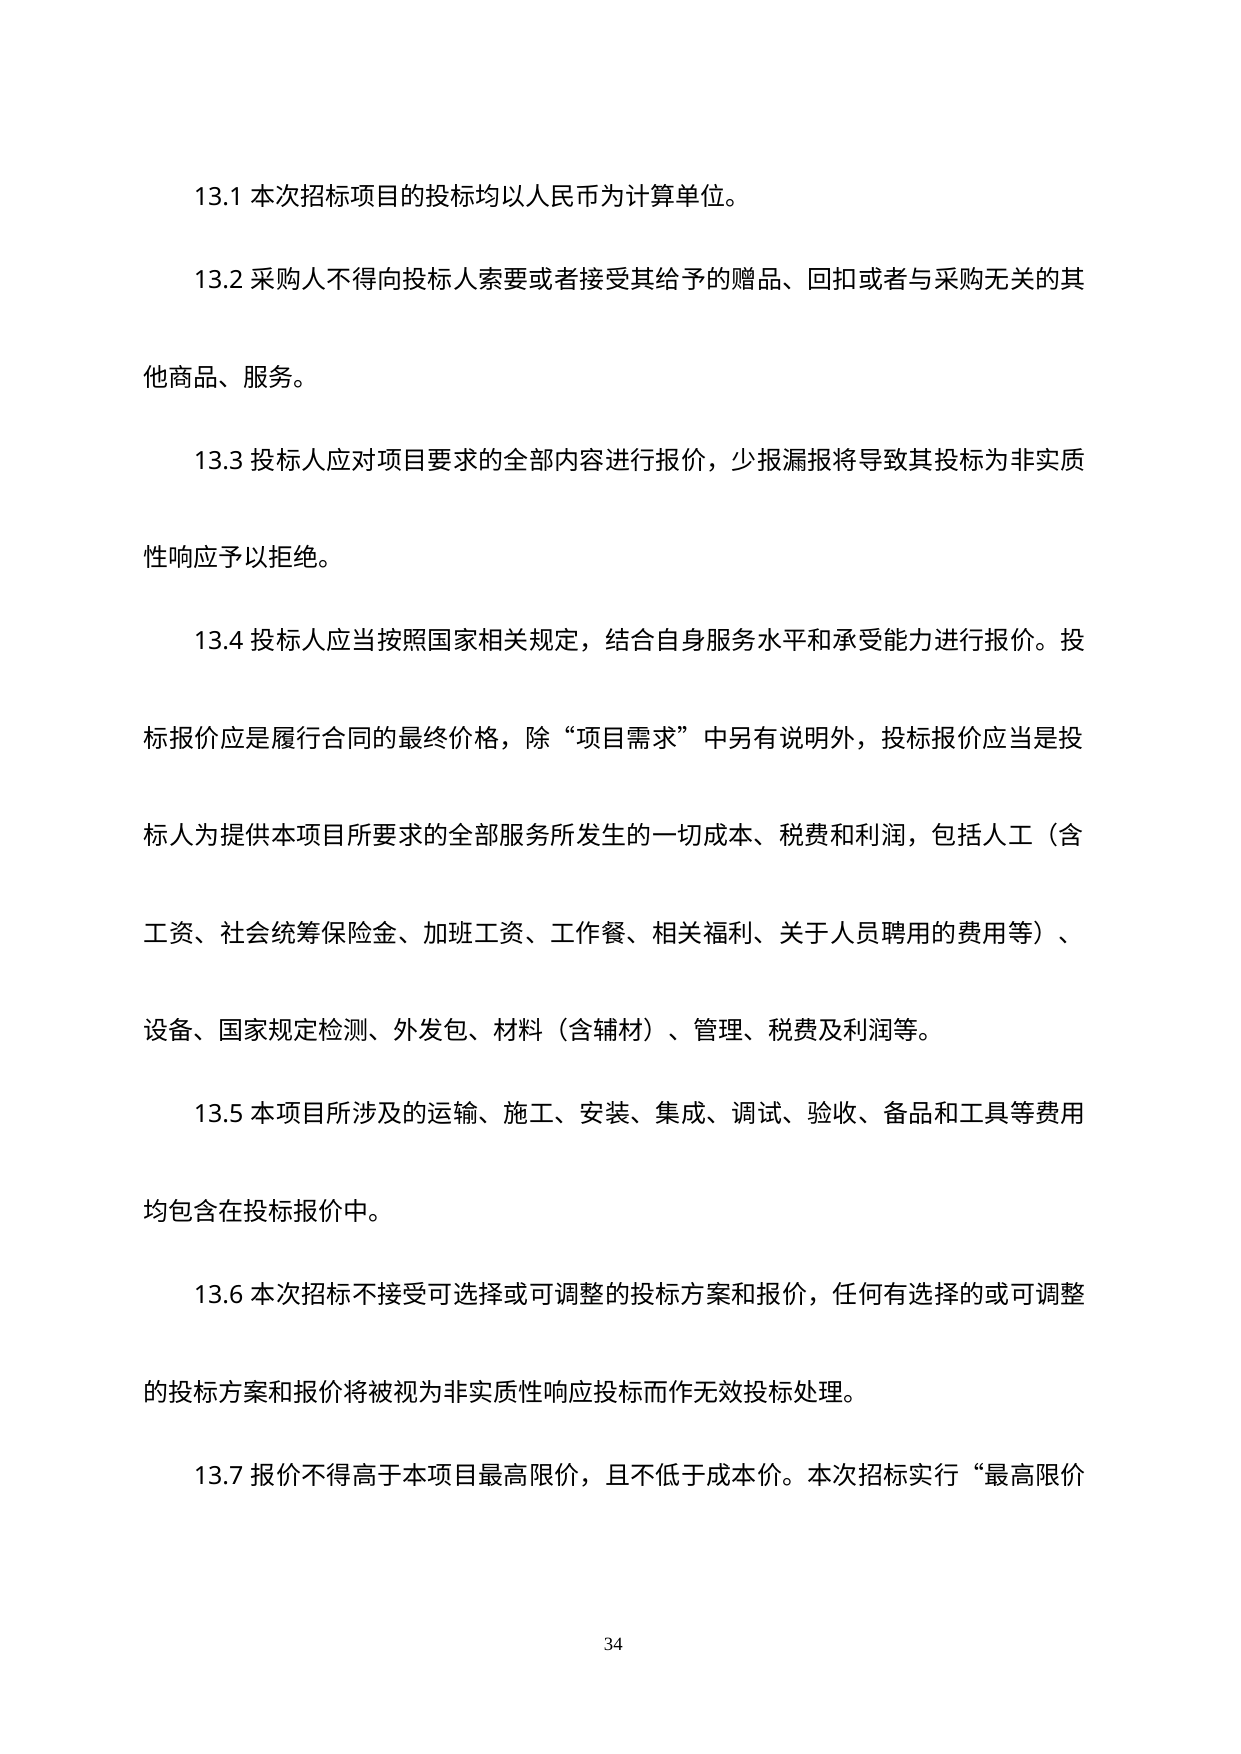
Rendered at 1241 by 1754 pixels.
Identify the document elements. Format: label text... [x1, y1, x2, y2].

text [144, 1441, 1085, 1506]
text 13.5 本项目所涉及的运输、施工、安装、集成、调试、验收、备品和工具等费用均包含在投标报价中。 [144, 1079, 1085, 1242]
text 13.1 本次招标项目的投标均以人民币为计算单位。 [144, 162, 1085, 227]
text 13.6 本次招标不接受可选择或可调整的投标方案和报价，任何有选择的或可调整的投标方案和报价将被视为非实质性响应投标而作无效投标处理。 [144, 1260, 1085, 1423]
text 13.4 投标人应当按照国家相关规定，结合自身服务水平和承受能力进行报价。投 标报价应是履行合同的最终价格，除“项目需求”中另有说明外，投标报价应当是投标人为提供本项目所要求的全部服务所发生的一切成本、税费和利润，包括人工（含工资、社会统筹保险金、加班工资、工作餐、相关福利、关于人员聘用的费用等）、设备、国家规定检测、外发包、材料（含辅材）、管理、税费及利润等。 [144, 606, 1085, 1061]
text 13.2 采购人不得向投标人索要或者接受其给予的赠品、回扣或者与采购无关的其 他商品、服务。 [144, 245, 1085, 408]
text 13.3 投标人应对项目要求的全部内容进行报价，少报漏报将导致其投标为非实质 性响应予以拒绝。 [144, 426, 1085, 588]
